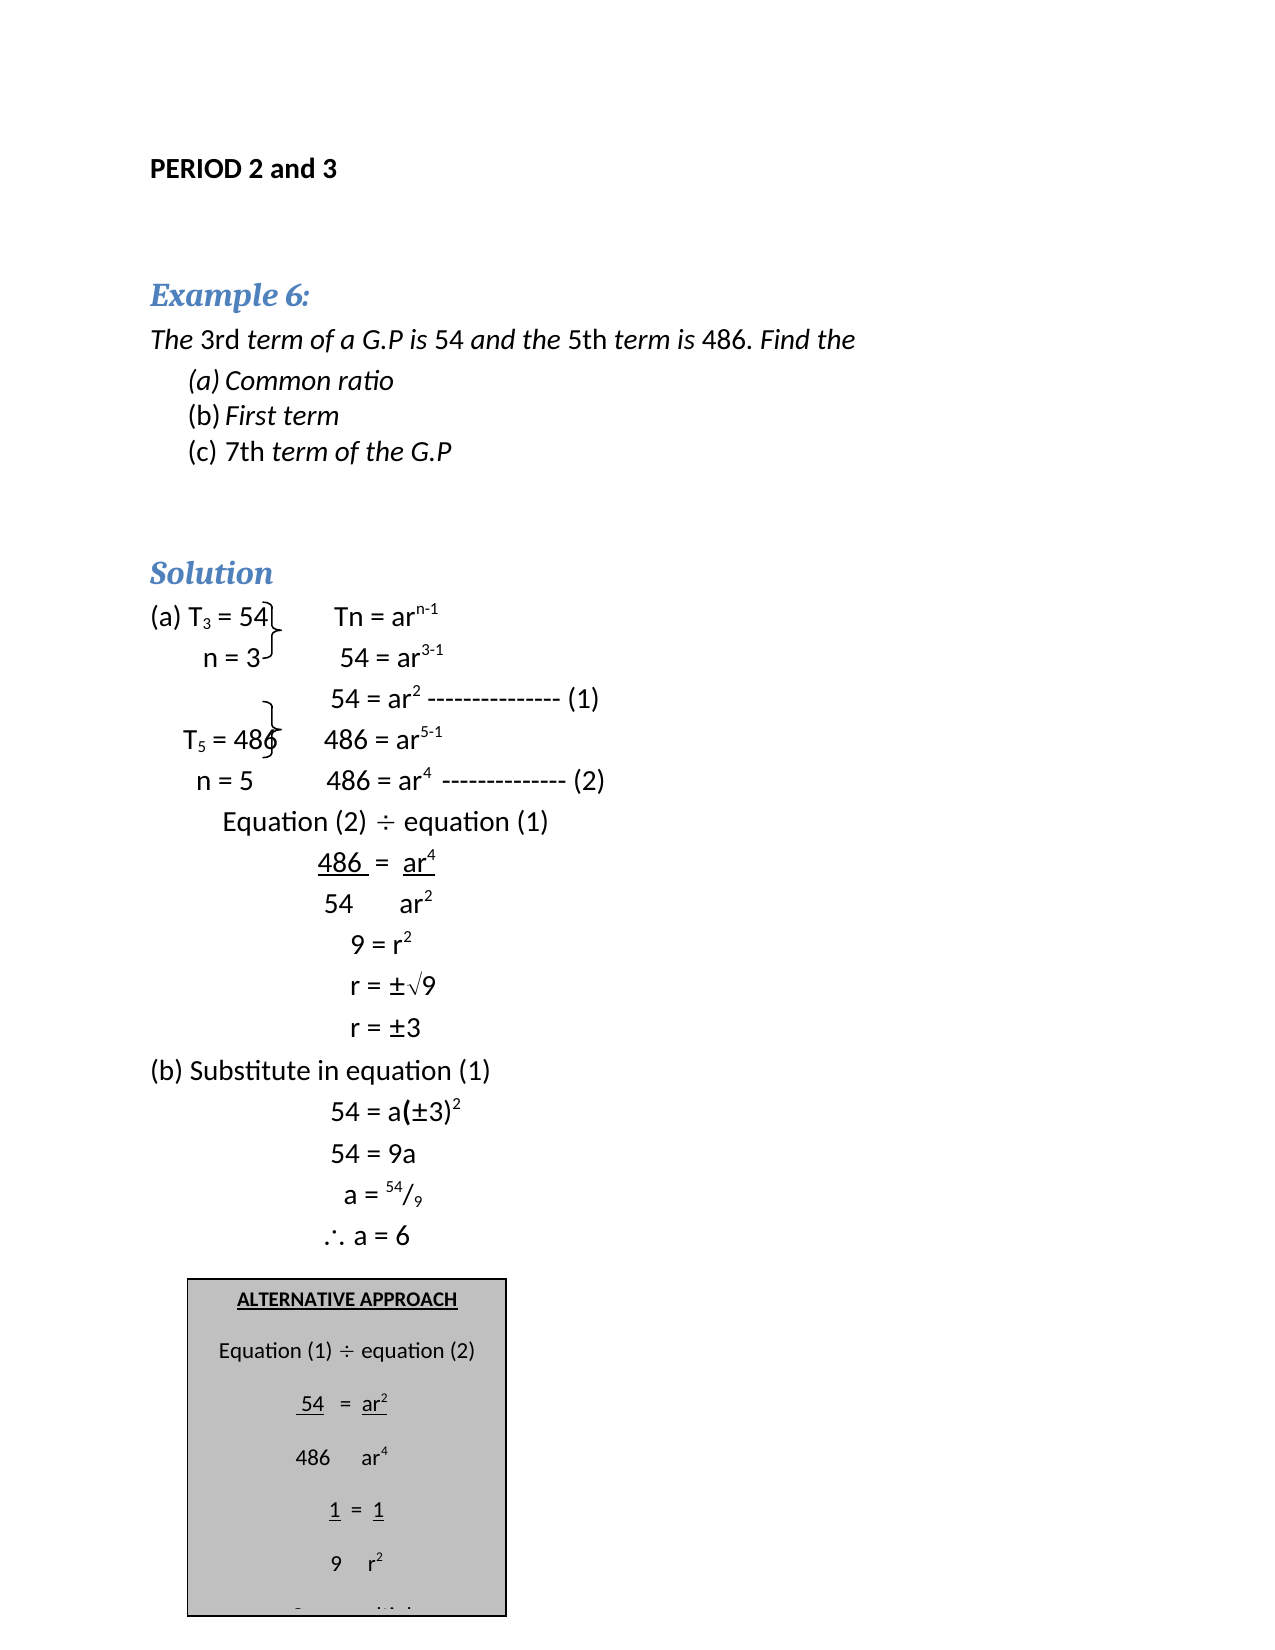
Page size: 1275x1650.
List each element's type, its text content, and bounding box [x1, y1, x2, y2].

text 54 = ar2 --------------- (1) [150, 680, 1125, 716]
text (a) T3 = 54 Tn = arn-1 [150, 598, 1125, 634]
text r = ±3 [150, 1009, 1125, 1046]
subtitle Solution [150, 554, 1125, 593]
list First term [187, 397, 1125, 433]
text 54 = a(±3)2 [150, 1093, 1125, 1130]
text a = 54/9 [150, 1176, 1125, 1212]
text 54 ar2 [150, 885, 1125, 921]
text 54 = 9a [150, 1136, 1125, 1171]
list Common ratio [187, 362, 1125, 397]
text a = 6 [150, 1217, 1125, 1253]
text n = 5 486 = ar4 -------------- (2) [150, 762, 1125, 798]
text 9 = r2 [225, 926, 1125, 961]
text (b) Substitute in equation (1) [150, 1052, 1125, 1088]
text T5 = 486 486 = ar5-1 [272, 721, 1125, 757]
text The 3rd term of a G.P is 54 and the 5th term is 486. Find the [150, 321, 1125, 356]
text T5 = 486 486 = ar5-1 [150, 721, 272, 757]
subtitle Example 6: [150, 277, 1125, 315]
text PERIOD 2 and 3 [150, 150, 1125, 186]
text r = ±9 [150, 967, 1125, 1004]
list 7th term of the G.P [187, 433, 1125, 468]
text 486 = ar4 [150, 844, 1125, 879]
text n = 3 54 = ar3-1 [150, 639, 1125, 675]
text Equation (2) equation (1) [150, 803, 1125, 839]
